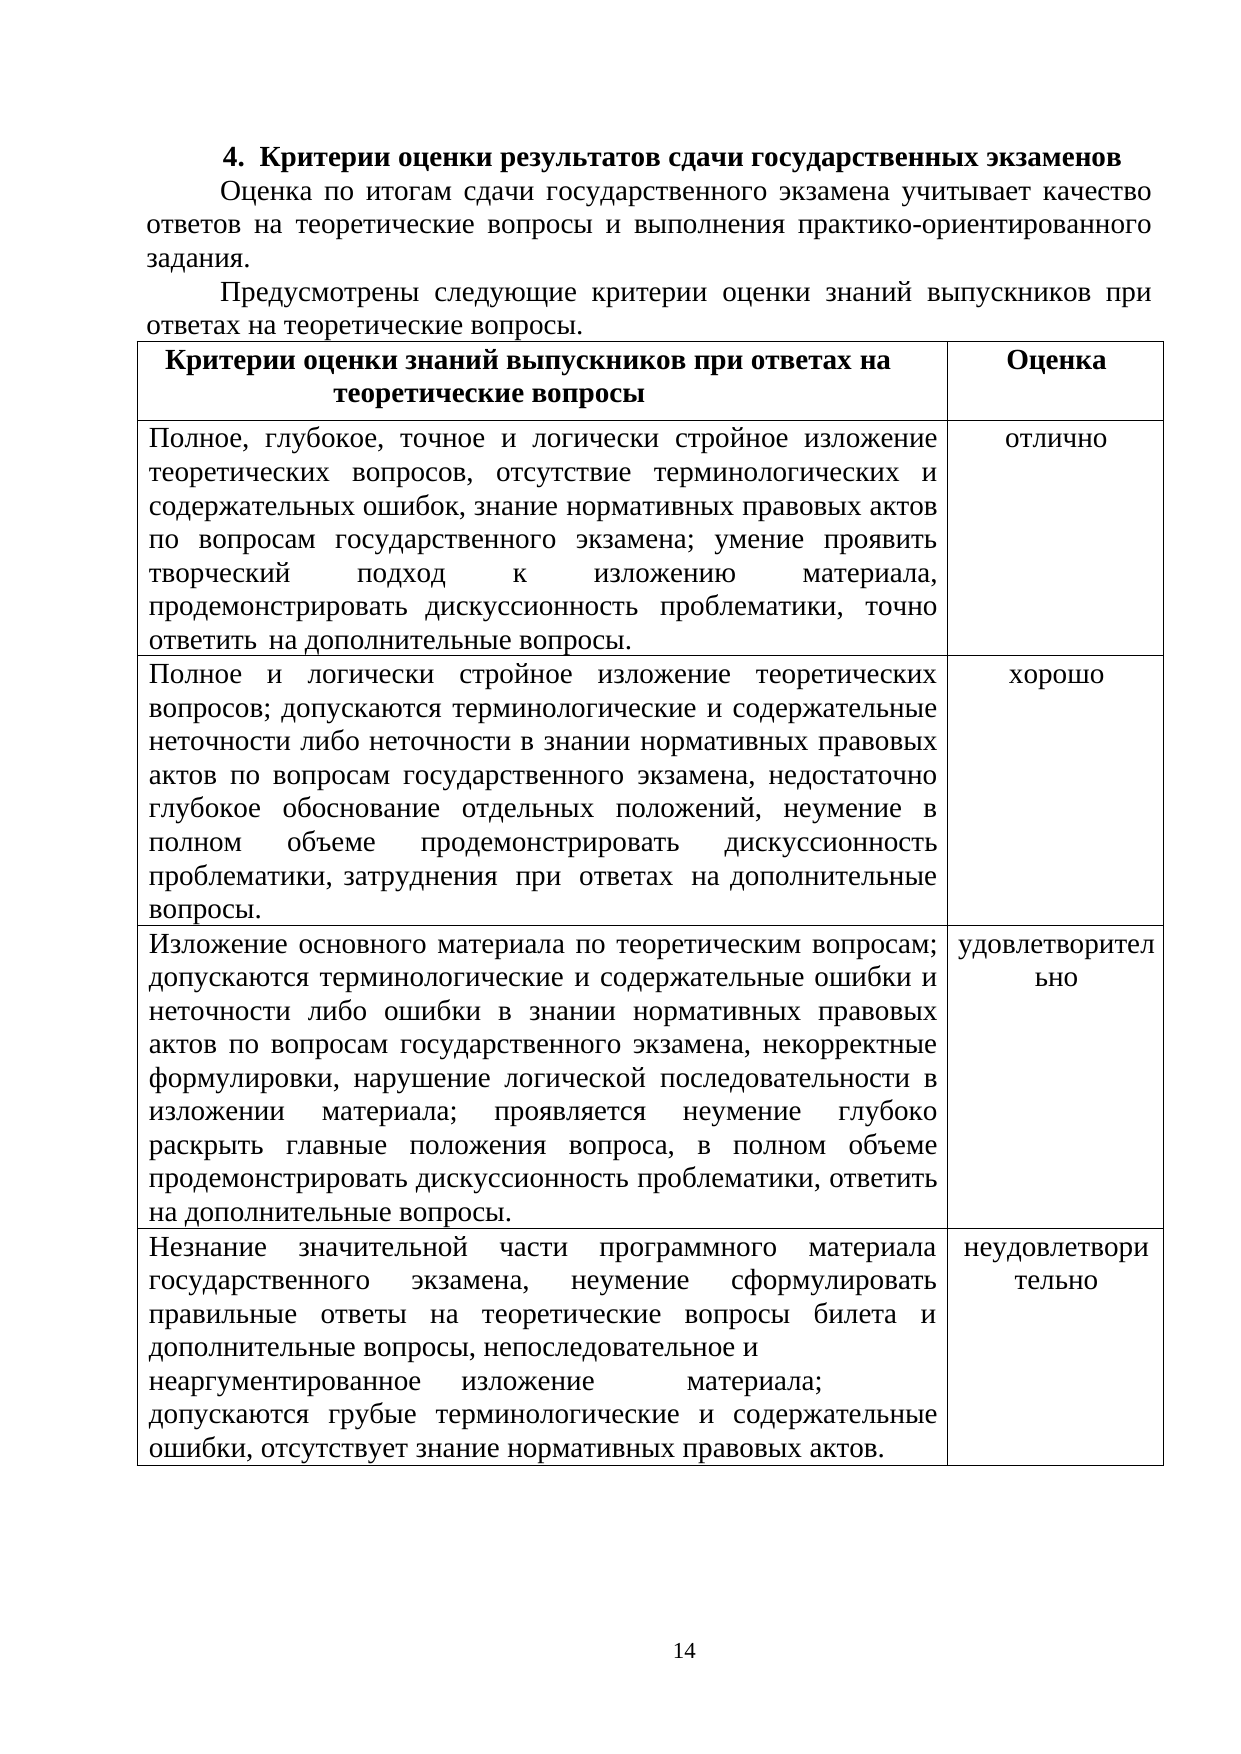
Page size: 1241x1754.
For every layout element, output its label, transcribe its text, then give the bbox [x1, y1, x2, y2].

table_cell неудовлетворительно [948, 1229, 1163, 1464]
table_cell Полное, глубокое, точное и логически стройное изложение теоретических вопросов, отсутствие терминологических и содержательных ошибок, знание нормативных правовых актов по вопросам государственного экзамена; умение проявить творческий подход к изложению материала, продемонстрировать дискуссионность проблематики, точно ответить на дополнительные вопросы. [138, 421, 947, 655]
table_header Критерии оценки знаний выпускников при ответах на теоретические вопросы [138, 342, 947, 419]
table_cell удовлетворительно [948, 926, 1163, 1228]
subtitle Критерии оценки результатов сдачи государственных экзаменов [223, 139, 1180, 173]
table_cell отлично [948, 421, 1163, 655]
table_cell Изложение основного материала по теоретическим вопросам; допускаются терминологические и содержательные ошибки и неточности либо ошибки в знании нормативных правовых актов по вопросам государственного экзамена, некорректные формулировки, нарушение логической последовательности в изложении материала; проявляется неумение глубоко раскрыть главные положения вопроса, в полном объеме продемонстрировать дискуссионность проблематики, ответить на дополнительные вопросы. [138, 926, 947, 1228]
text Оценка по итогам сдачи государственного экзамена учитывает качество ответов на теоретические вопросы и выполнения практико-ориентированного задания. [146, 173, 1153, 274]
table_cell хорошо [948, 656, 1163, 925]
text Предусмотрены следующие критерии оценки знаний выпускников при ответах на теоретические вопросы. [146, 274, 1152, 341]
table_cell Полное и логически стройное изложение теоретических вопросов; допускаются терминологические и содержательные неточности либо неточности в знании нормативных правовых актов по вопросам государственного экзамена, недостаточно глубокое обоснование отдельных положений, неумение в полном объеме продемонстрировать дискуссионность проблематики, затруднения при ответах на дополнительные вопросы. [138, 656, 947, 925]
table_cell Незнание значительной части программного материала государственного экзамена, неумение сформулировать правильные ответы на теоретические вопросы билета и дополнительные вопросы, непоследовательное и неаргументированное изложение материала; допускаются грубые терминологические и содержательные ошибки, отсутствует знание нормативных правовых актов. [138, 1229, 947, 1464]
table_header Оценка [948, 342, 1163, 419]
